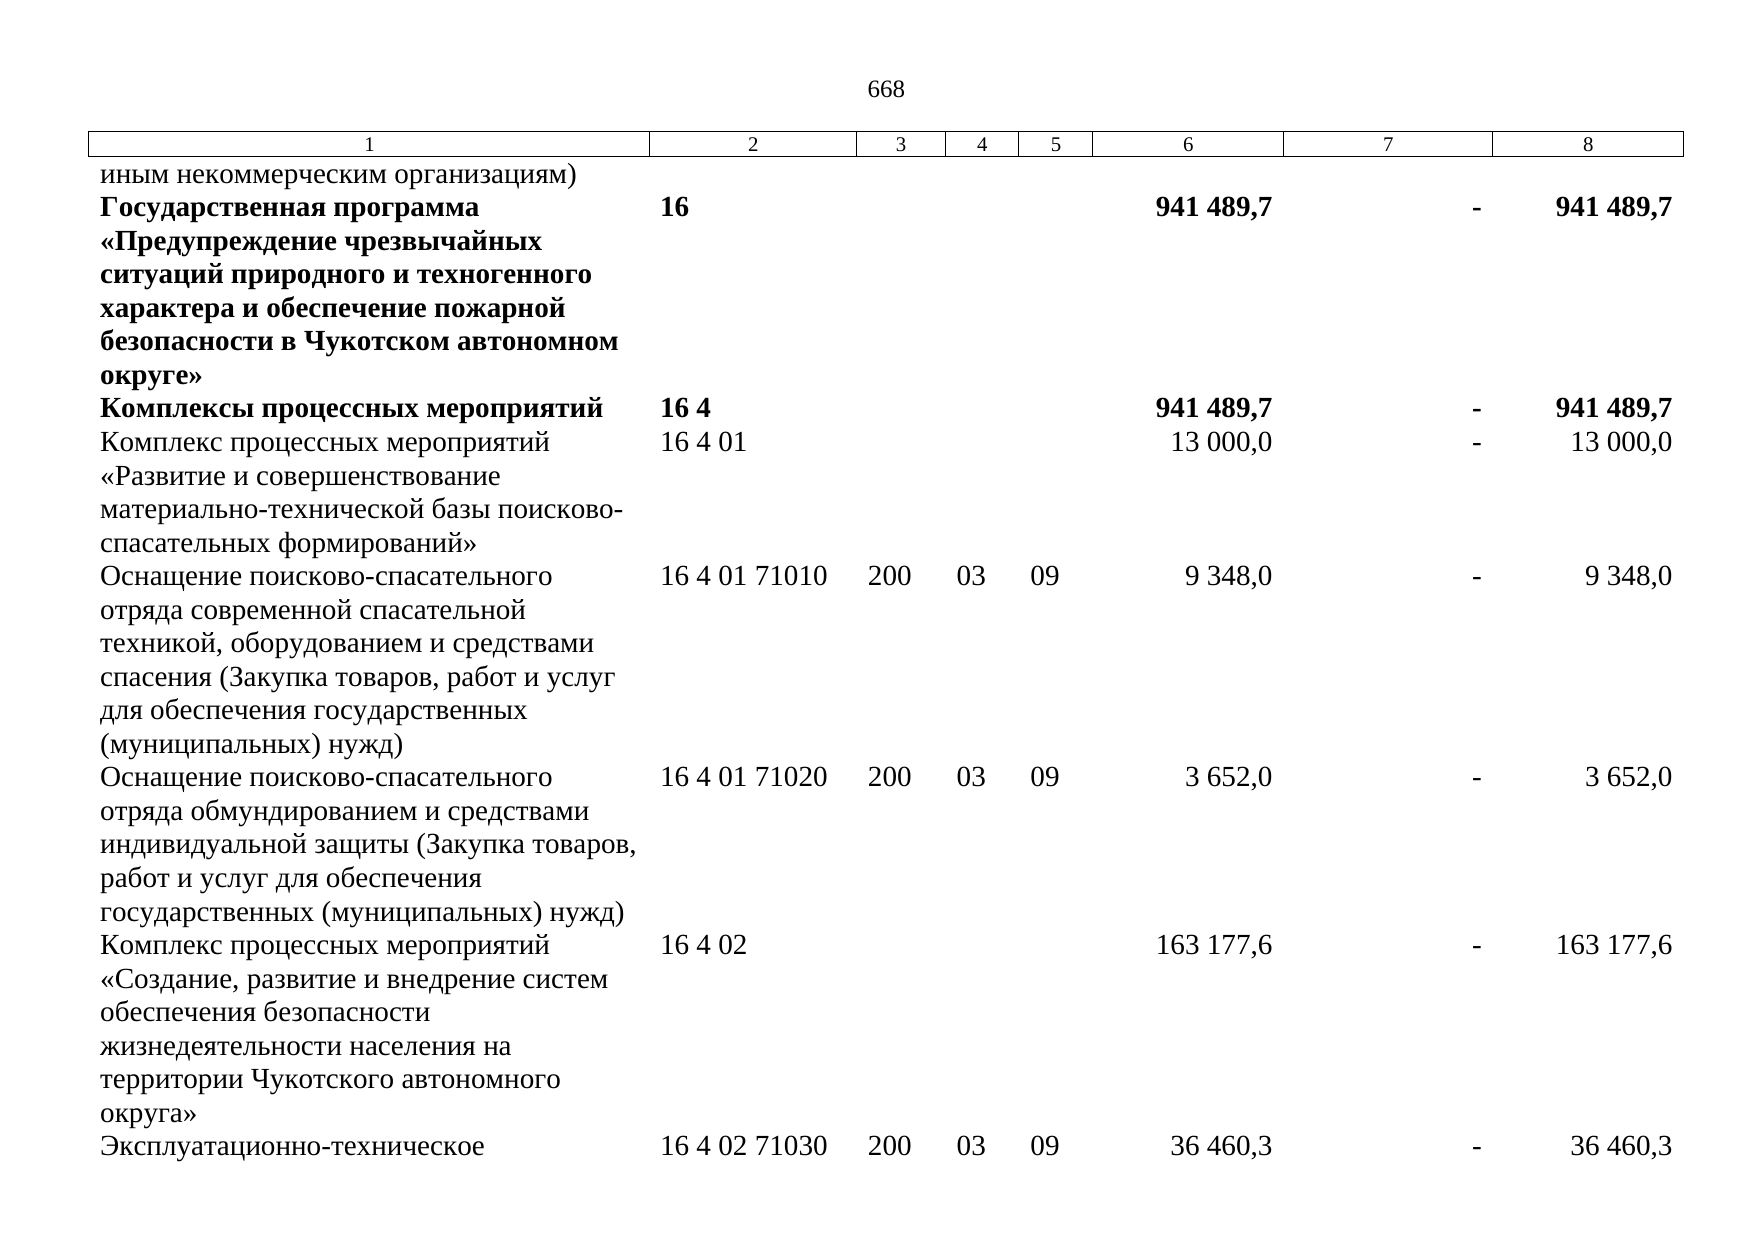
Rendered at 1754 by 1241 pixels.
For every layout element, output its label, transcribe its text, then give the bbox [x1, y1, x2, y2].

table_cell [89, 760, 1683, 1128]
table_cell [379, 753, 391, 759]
table_header 7 [1284, 132, 1492, 156]
table_header 6 [1093, 132, 1283, 156]
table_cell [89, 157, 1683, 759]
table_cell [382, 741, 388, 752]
table_header 8 [1493, 132, 1683, 156]
table_header 5 [1019, 132, 1092, 156]
table_header 4 [946, 132, 1018, 156]
table_header 2 [650, 132, 856, 156]
table_header 1 [89, 132, 649, 156]
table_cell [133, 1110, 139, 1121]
table_header 3 [857, 132, 945, 156]
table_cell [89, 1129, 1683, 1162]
